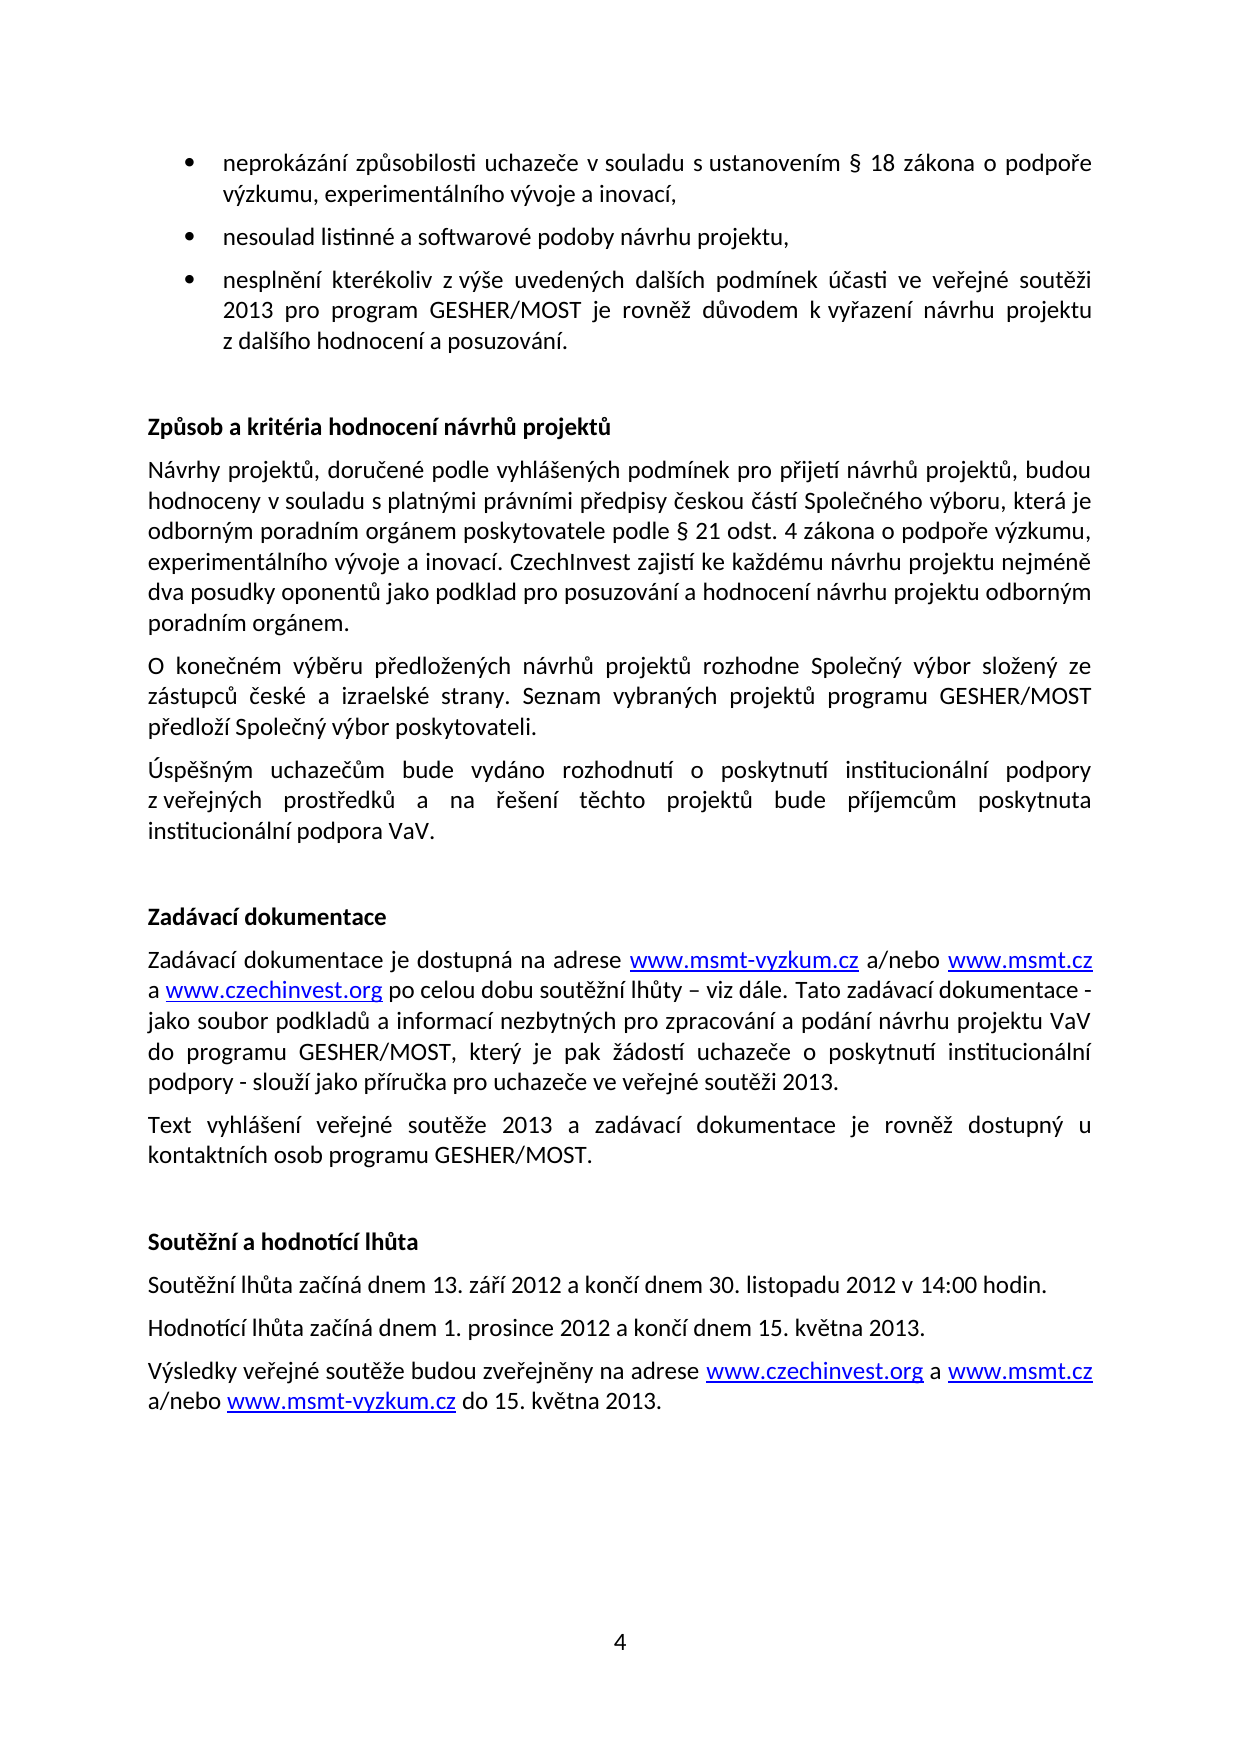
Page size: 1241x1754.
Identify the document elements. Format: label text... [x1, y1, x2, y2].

text Výsledky veřejné soutěže budou zveřejněny na adrese www.czechinvest.org a www.msmt.cz a/nebo www.msmt-vyzkum.cz do 15. května 2013. [148, 1355, 1093, 1416]
text Text vyhlášení veřejné soutěže 2013 a zadávací dokumentace je rovněž dostupný u kontaktních osob programu GESHER/MOST. [148, 1109, 1093, 1170]
list nesoulad listinné a softwarové podoby návrhu projektu, [185, 221, 1093, 252]
text Zadávací dokumentace je dostupná na adrese www.msmt-vyzkum.cz a/nebo www.msmt.cz a www.czechinvest.org po celou dobu soutěžní lhůty – viz dále. Tato zadávací dokumentace - jako soubor podkladů a informací nezbytných pro zpracování a podání návrhu projektu VaV do programu GESHER/MOST, který je pak žádostí uchazeče o poskytnutí institucionální podpory - slouží jako příručka pro uchazeče ve veřejné soutěži 2013. [148, 944, 1093, 1097]
list neprokázání způsobilosti uchazeče v souladu s ustanovením § 18 zákona o podpoře výzkumu, experimentálního vývoje a inovací, [185, 148, 1093, 209]
text Soutěžní lhůta začíná dnem 13. září 2012 a končí dnem 30. listopadu 2012 v 14:00 hodin. [148, 1269, 1093, 1299]
text Návrhy projektů, doručené podle vyhlášených podmínek pro přijetí návrhů projektů, budou hodnoceny v souladu s platnými právními předpisy českou částí Společného výboru, která je odborným poradním orgánem poskytovatele podle § 21 odst. 4 zákona o podpoře výzkumu, experimentálního vývoje a inovací. CzechInvest zajistí ke každému návrhu projektu nejméně dva posudky oponentů jako podklad pro posuzování a hodnocení návrhu projektu odborným poradním orgánem. [148, 454, 1093, 637]
list nesplnění kterékoliv z výše uvedených dalších podmínek účasti ve veřejné soutěži 2013 pro program GESHER/MOST je rovněž důvodem k vyřazení návrhu projektu z dalšího hodnocení a posuzování. [185, 264, 1093, 356]
text Úspěšným uchazečům bude vydáno rozhodnutí o poskytnutí institucionální podpory z veřejných prostředků a na řešení těchto projektů bude příjemcům poskytnuta institucionální podpora VaV. [148, 754, 1093, 846]
text Zadávací dokumentace [148, 901, 1093, 932]
text Hodnotící lhůta začíná dnem 1. prosince 2012 a končí dnem 15. května 2013. [148, 1312, 1093, 1342]
text Způsob a kritéria hodnocení návrhů projektů [148, 411, 1093, 442]
text Soutěžní a hodnotící lhůta [148, 1226, 1093, 1256]
text O konečném výběru předložených návrhů projektů rozhodne Společný výbor složený ze zástupců české a izraelské strany. Seznam vybraných projektů programu GESHER/MOST předloží Společný výbor poskytovateli. [148, 650, 1093, 741]
